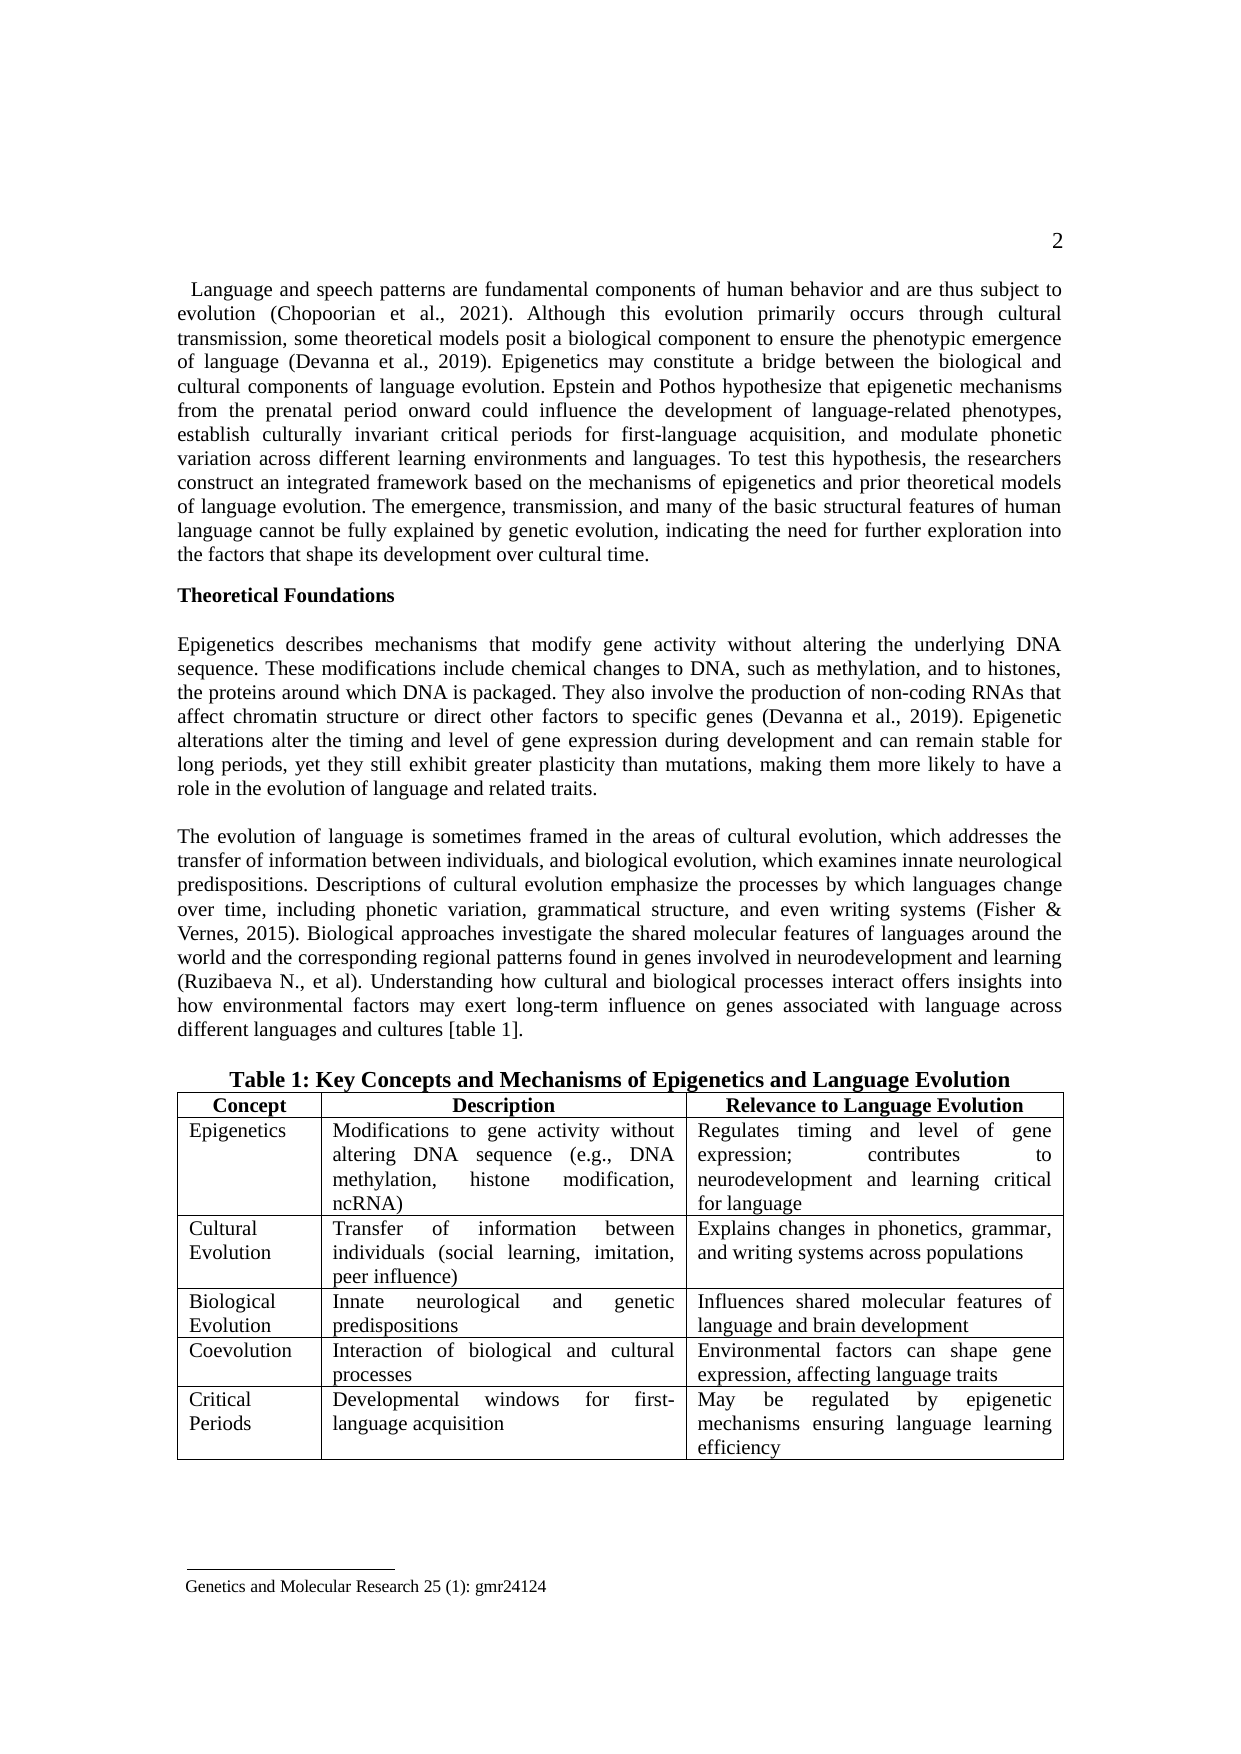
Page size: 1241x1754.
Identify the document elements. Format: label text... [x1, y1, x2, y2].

table_cell Biological Evolution [178, 1289, 321, 1337]
table_cell Interaction of biological and cultural processes [322, 1338, 686, 1386]
table_cell Epigenetics [178, 1118, 321, 1214]
table_header Relevance to Language Evolution [687, 1093, 1063, 1117]
table_cell Environmental factors can shape gene expression, affecting language traits [687, 1338, 1063, 1386]
text Table 1: Key Concepts and Mechanisms of Epigenetics and Language Evolution [177, 1066, 1063, 1092]
table_cell Regulates timing and level of gene expression; contributes to neurodevelopment and learning critical for language [687, 1118, 1063, 1214]
table_header Concept [178, 1093, 321, 1117]
text The evolution of language is sometimes framed in the areas of cultural evolution, which addresses the transfer of information between individuals, and biological evolution, which examines innate neurological predispositions. Descriptions of cultural evolution emphasize the processes by which languages change over time, including phonetic variation, grammatical structure, and even writing systems (Fisher & Vernes, 2015). Biological approaches investigate the shared molecular features of languages around the world and the corresponding regional patterns found in genes involved in neurodevelopment and learning (Ruzibaeva N., et al). Understanding how cultural and biological processes interact offers insights into how environmental factors may exert long-term influence on genes associated with language across different languages and cultures [table 1]. [177, 824, 1063, 1041]
text Theoretical Foundations [177, 583, 1063, 607]
table_cell Developmental windows for first-language acquisition [322, 1387, 686, 1459]
table_cell Innate neurological and genetic predispositions [322, 1289, 686, 1337]
text Epigenetics describes mechanisms that modify gene activity without altering the underlying DNA sequence. These modifications include chemical changes to DNA, such as methylation, and to histones, the proteins around which DNA is packaged. They also involve the production of non-coding RNAs that affect chromatin structure or direct other factors to specific genes (Devanna et al., 2019). Epigenetic alterations alter the timing and level of gene expression during development and can remain stable for long periods, yet they still exhibit greater plasticity than mutations, making them more likely to have a role in the evolution of language and related traits. [177, 632, 1063, 800]
table_cell May be regulated by epigenetic mechanisms ensuring language learning efficiency [687, 1387, 1063, 1459]
text Language and speech patterns are fundamental components of human behavior and are thus subject to evolution (Chopoorian et al., 2021). Although this evolution primarily occurs through cultural transmission, some theoretical models posit a biological component to ensure the phenotypic emergence of language (Devanna et al., 2019). Epigenetics may constitute a bridge between the biological and cultural components of language evolution. Epstein and Pothos hypothesize that epigenetic mechanisms from the prenatal period onward could influence the development of language-related phenotypes, establish culturally invariant critical periods for first-language acquisition, and modulate phonetic variation across different learning environments and languages. To test this hypothesis, the researchers construct an integrated framework based on the mechanisms of epigenetics and prior theoretical models of language evolution. The emergence, transmission, and many of the basic structural features of human language cannot be fully explained by genetic evolution, indicating the need for further exploration into the factors that shape its development over cultural time. [177, 277, 1063, 566]
table_cell Transfer of information between individuals (social learning, imitation, peer influence) [322, 1216, 686, 1288]
table_cell Explains changes in phonetics, grammar, and writing systems across populations [687, 1216, 1063, 1288]
table_cell Cultural Evolution [178, 1216, 321, 1288]
table_header Description [322, 1093, 686, 1117]
table_cell Critical Periods [178, 1387, 321, 1459]
table_cell Influences shared molecular features of language and brain development [687, 1289, 1063, 1337]
table_cell Modifications to gene activity without altering DNA sequence (e.g., DNA methylation, histone modification, ncRNA) [322, 1118, 686, 1214]
table_cell Coevolution [178, 1338, 321, 1386]
